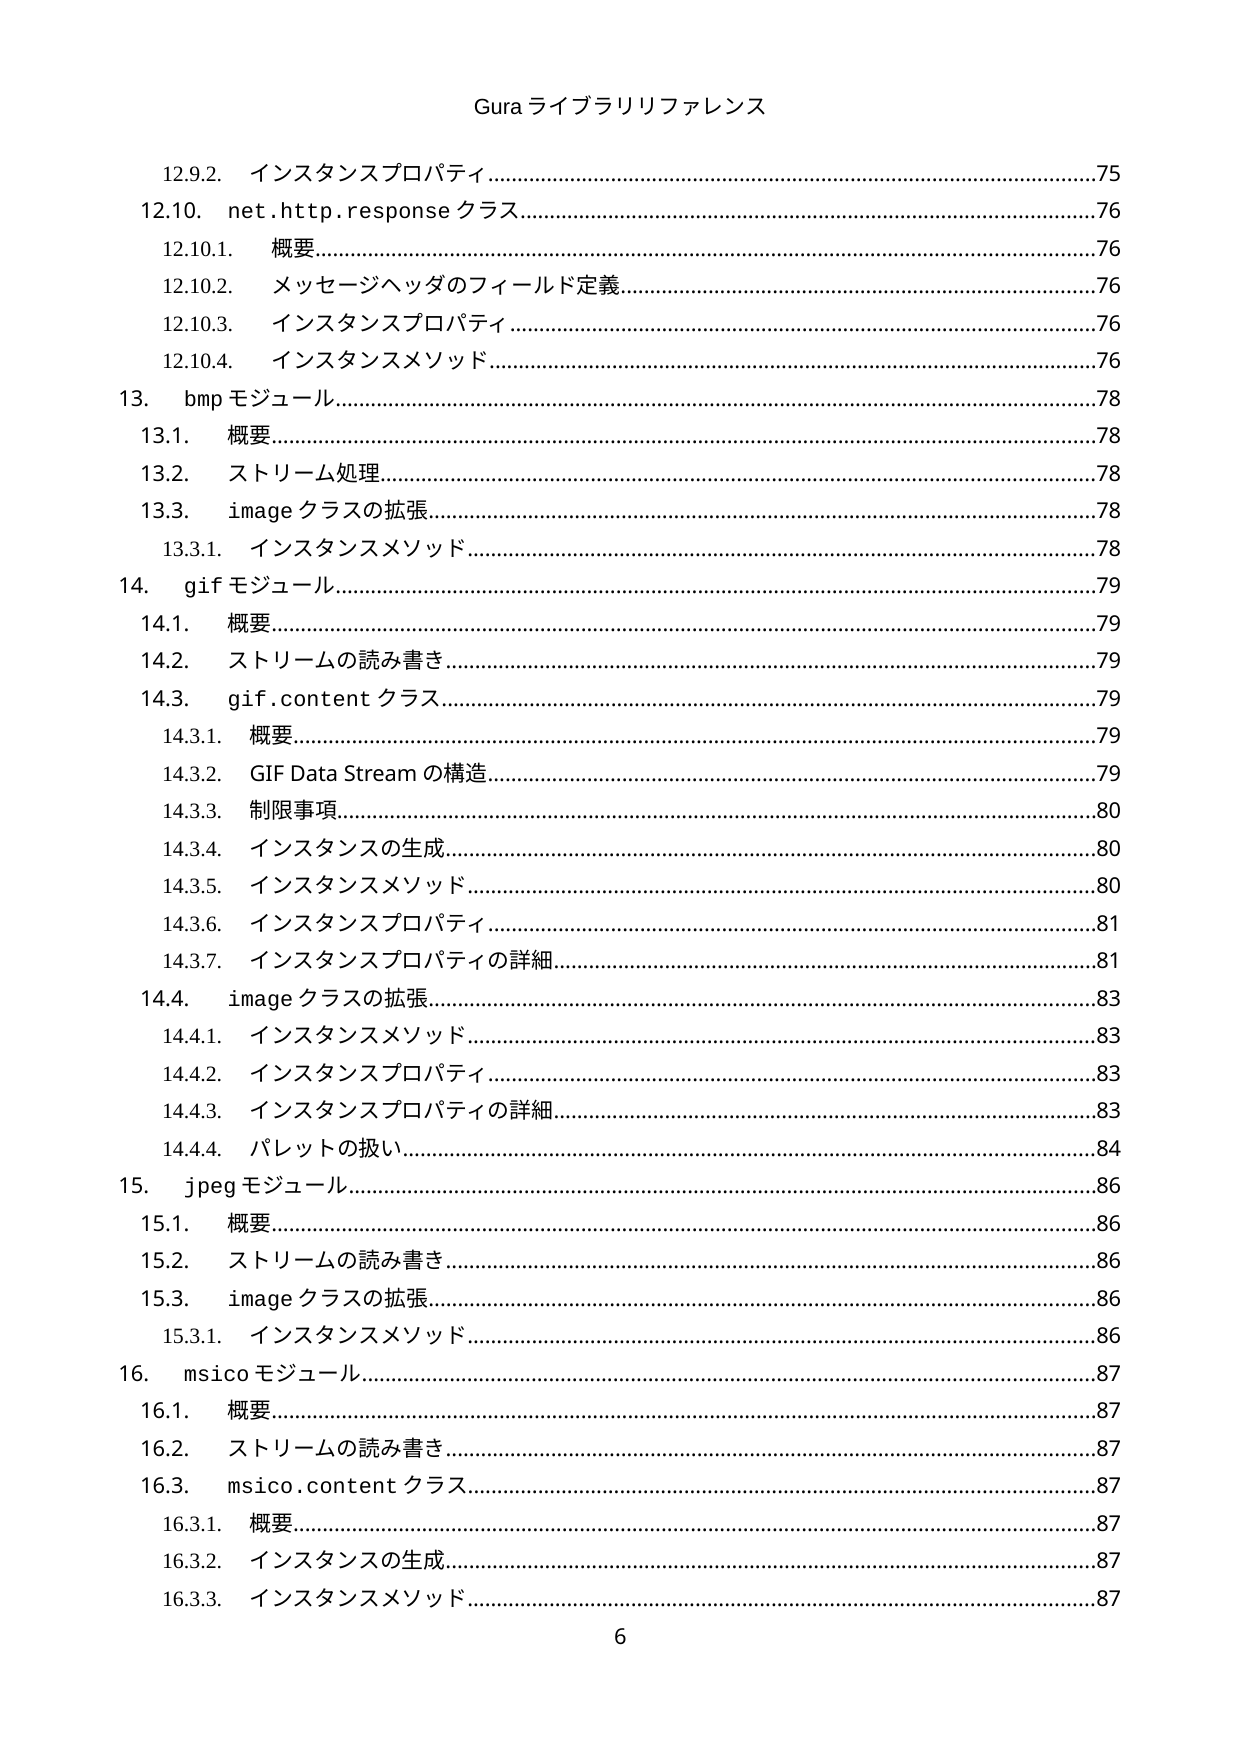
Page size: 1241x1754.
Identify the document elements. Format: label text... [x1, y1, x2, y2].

text 15.2. ストリームの読み書き 86 [140, 1241, 1122, 1278]
text 14.4.2. インスタンスプロパティ 83 [162, 1053, 1122, 1091]
text 14.4.3. インスタンスプロパティの詳細 83 [162, 1091, 1122, 1128]
text 12.10.2. メッセージヘッダのフィールド定義 76 [162, 266, 1122, 303]
text 12.10.3. インスタンスプロパティ 76 [162, 303, 1122, 341]
text 15. jpegモジュール 86 [118, 1166, 1122, 1203]
text 15.3. imageクラスの拡張 86 [140, 1278, 1122, 1316]
text 16. msicoモジュール 87 [118, 1353, 1122, 1391]
text 16.2. ストリームの読み書き 87 [140, 1428, 1122, 1466]
text 14.1. 概要 79 [140, 603, 1122, 641]
text 13.1. 概要 78 [140, 416, 1122, 453]
text 13.3.1. インスタンスメソッド 78 [162, 528, 1122, 566]
text 12.10. net.http.responseクラス 76 [140, 191, 1122, 228]
text 16.1. 概要 87 [140, 1391, 1122, 1428]
text 14.4. imageクラスの拡張 83 [140, 978, 1122, 1016]
text 15.1. 概要 86 [140, 1203, 1122, 1241]
text 15.3.1. インスタンスメソッド 86 [162, 1316, 1122, 1353]
text 14.3.7. インスタンスプロパティの詳細 81 [162, 941, 1122, 978]
text 12.10.4. インスタンスメソッド 76 [162, 341, 1122, 378]
text 14.3.3. 制限事項 80 [162, 791, 1122, 828]
text 13.2. ストリーム処理 78 [140, 453, 1122, 491]
text 14.3.5. インスタンスメソッド 80 [162, 866, 1122, 903]
text 16.3.2. インスタンスの生成 87 [162, 1541, 1122, 1578]
text 16.3. msico.contentクラス 87 [140, 1466, 1122, 1503]
text 14.4.4. パレットの扱い 84 [162, 1128, 1122, 1166]
text 14.3.1. 概要 79 [162, 716, 1122, 753]
text 14. gifモジュール 79 [118, 566, 1122, 603]
text 16.3.1. 概要 87 [162, 1503, 1122, 1541]
text 14.3.6. インスタンスプロパティ 81 [162, 903, 1122, 941]
text 16.3.3. インスタンスメソッド 87 [162, 1578, 1122, 1616]
text 14.3.4. インスタンスの生成 80 [162, 828, 1122, 866]
text 14.3.2. GIF Data Streamの構造 79 [162, 753, 1122, 791]
text 13.3. imageクラスの拡張 78 [140, 491, 1122, 528]
text 14.3. gif.contentクラス 79 [140, 678, 1122, 716]
text 14.2. ストリームの読み書き 79 [140, 641, 1122, 678]
text 12.9.2. インスタンスプロパティ 75 [162, 153, 1122, 191]
text 13. bmpモジュール 78 [118, 378, 1122, 416]
text 14.4.1. インスタンスメソッド 83 [162, 1016, 1122, 1053]
text 12.10.1. 概要 76 [162, 228, 1122, 266]
